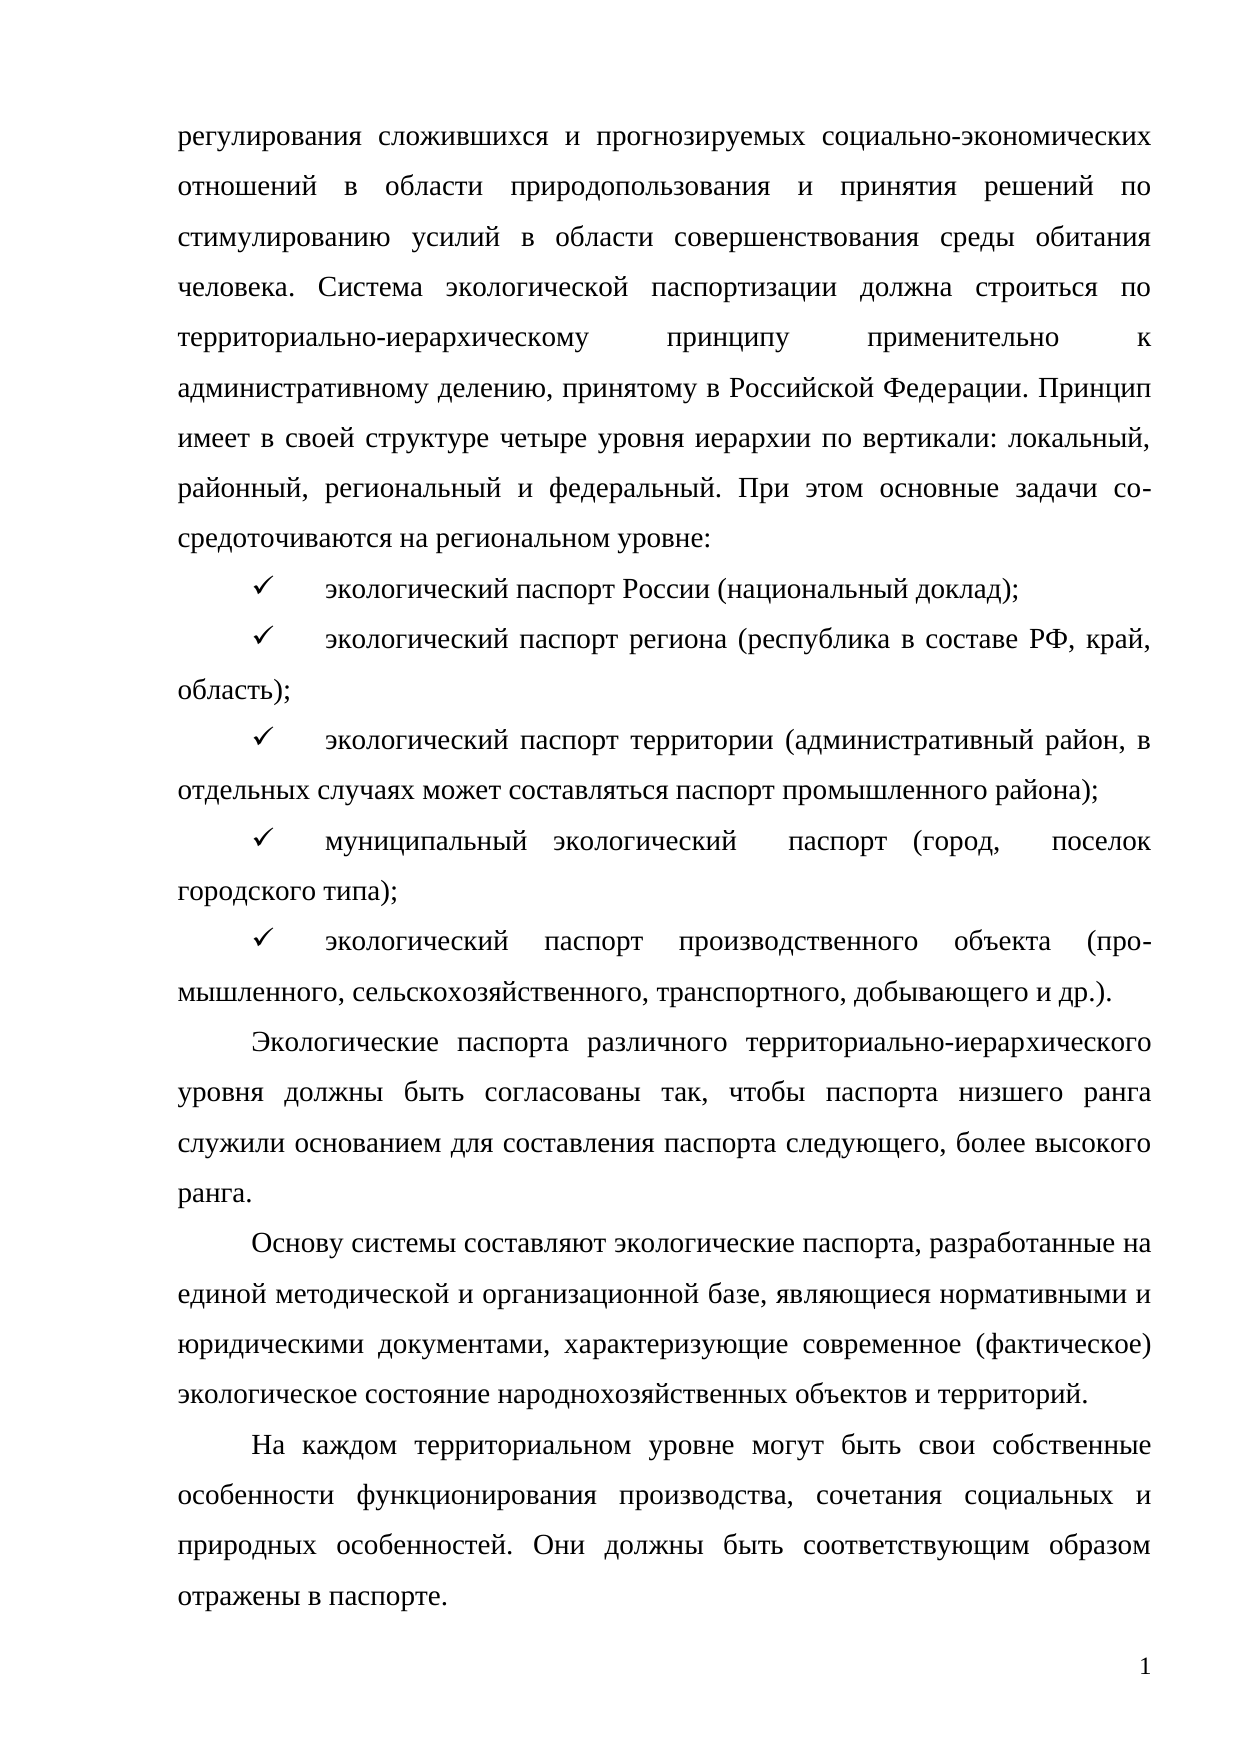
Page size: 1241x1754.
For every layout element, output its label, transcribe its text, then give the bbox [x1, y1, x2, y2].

text Основу системы составляют экологические паспорта, разработанные на единой методической и организационной базе, являющиеся нормативными и юридическими документами, характеризующие современное (фактическое) экологическое состояние народнохозяйственных объектов и территорий. [177, 1226, 1152, 1410]
list экологический паспорт региона (республика в составе РФ, край, область); [177, 621, 1152, 705]
text Экологические паспорта различного территориально-иерархического уровня должны быть согласованы так, чтобы паспорта низшего ранга служили основанием для составления паспорта следующего, более высокого ранга. [177, 1024, 1152, 1209]
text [177, 118, 1152, 554]
list муниципальный экологический паспорт (город, поселок городского типа); [177, 823, 1152, 907]
list экологический паспорт России (национальный доклад); [177, 571, 1152, 604]
list экологический паспорт территории (административный район, в отдельных случаях может составляться паспорт промышленного района); [177, 722, 1152, 806]
list экологический паспорт производственного объекта (промышленного, сельскохозяйственного, транспортного, добывающего и др.). [177, 923, 1152, 1007]
text На каждом территориальном уровне могут быть свои собственные особенности функционирования производства, сочетания социальных и природных особенностей. Они должны быть соответствующим образом отражены в паспорте. [177, 1427, 1152, 1611]
